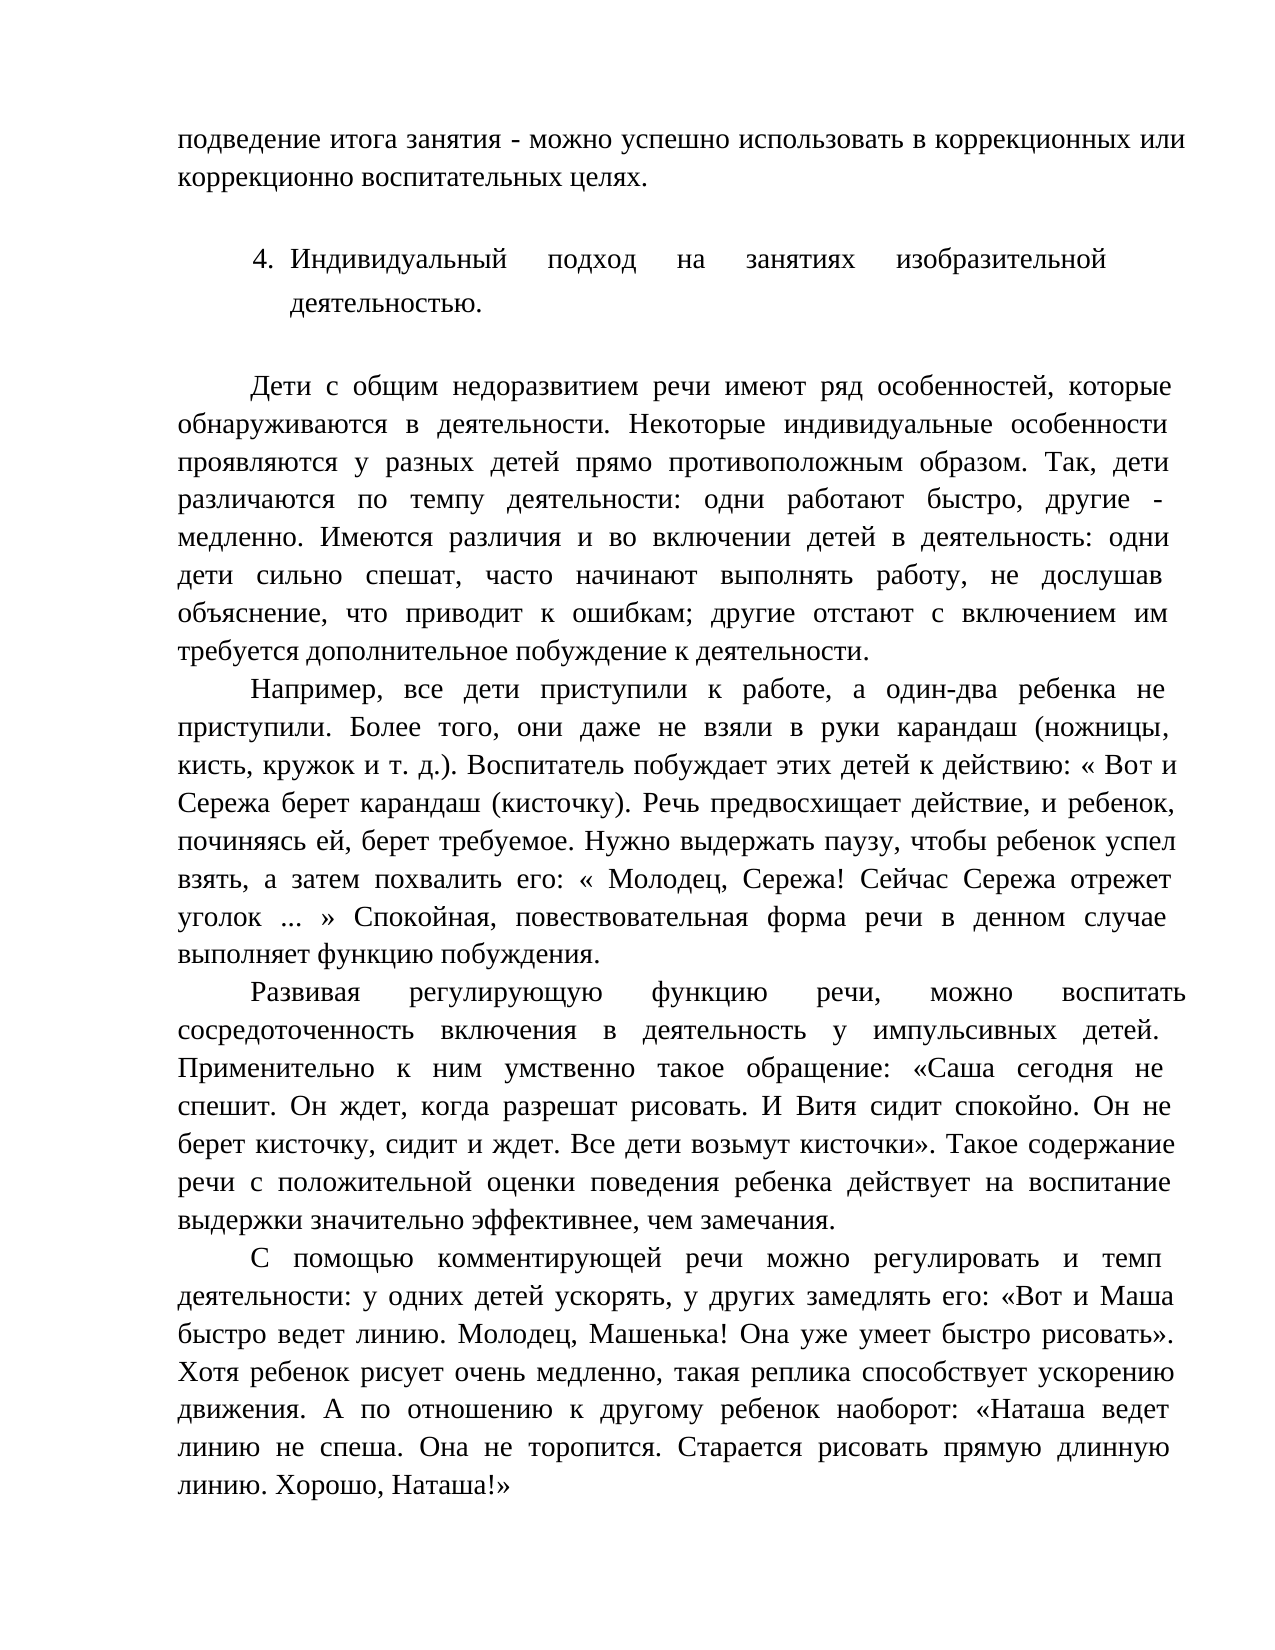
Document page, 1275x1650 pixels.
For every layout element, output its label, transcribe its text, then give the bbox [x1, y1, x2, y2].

list Индивидуальный подход на занятиях изобразительной деятельностью. [252, 233, 1147, 321]
text Развивая регулирующую функцию речи, можно воспитать сосредоточенность включения в деятельность у импульсивных детей. Применительно к ним умственно такое обращение: «Саша сегодня не спешит. Он ждет, когда разрешат рисовать. И Витя сидит спокойно. Он не берет кисточку, сидит и ждет. Все дети возьмут кисточки». Такое содержание речи с положительной оценки поведения ребенка действует на воспитание выдержки значительно эффективнее, чем замечания. [177, 971, 1186, 1237]
text С помощью комментирующей речи можно регулировать и темп деятельности: у одних детей ускорять, у других замедлять его: «Вот и Маша быстро ведет линию. Молодец, Машенька! Она уже умеет быстро рисовать». Хотя ребенок рисует очень медленно, такая реплика способствует ускорению движения. А по отношению к другому ребенок наоборот: «Наташа ведет линию не спеша. Она не торопится. Старается рисовать прямую длинную линию. Хорошо, Наташа!» [177, 1237, 1186, 1502]
text Например, все дети приступили к работе, а один-два ребенка не приступили. Более того, они даже не взяли в руки карандаш (ножницы, кисть, кружок и т. д.). Воспитатель побуждает этих детей к действию: « Вот и Сережа берет карандаш (кисточку). Речь предвосхищает действие, и ребенок, починяясь ей, берет требуемое. Нужно выдержать паузу, чтобы ребенок успел взять, а затем похвалить его: « Молодец, Сережа! Сейчас Сережа отрежет уголок ... » Спокойная, повествовательная форма речи в денном случае выполняет функцию побуждения. [177, 668, 1186, 971]
text Дети с общим недоразвитием речи имеют ряд особенностей, которые обнаруживаются в деятельности. Некоторые индивидуальные особенности проявляются у разных детей прямо противоположным образом. Так, дети различаются по темпу деятельности: одни работают быстро, другие - медленно. Имеются различия и во включении детей в деятельность: одни дети сильно спешат, часто начинают выполнять работу, не дослушав объяснение, что приводит к ошибкам; другие отстают с включением им требуется дополнительное побуждение к деятельности. [177, 365, 1186, 668]
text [177, 118, 1186, 194]
